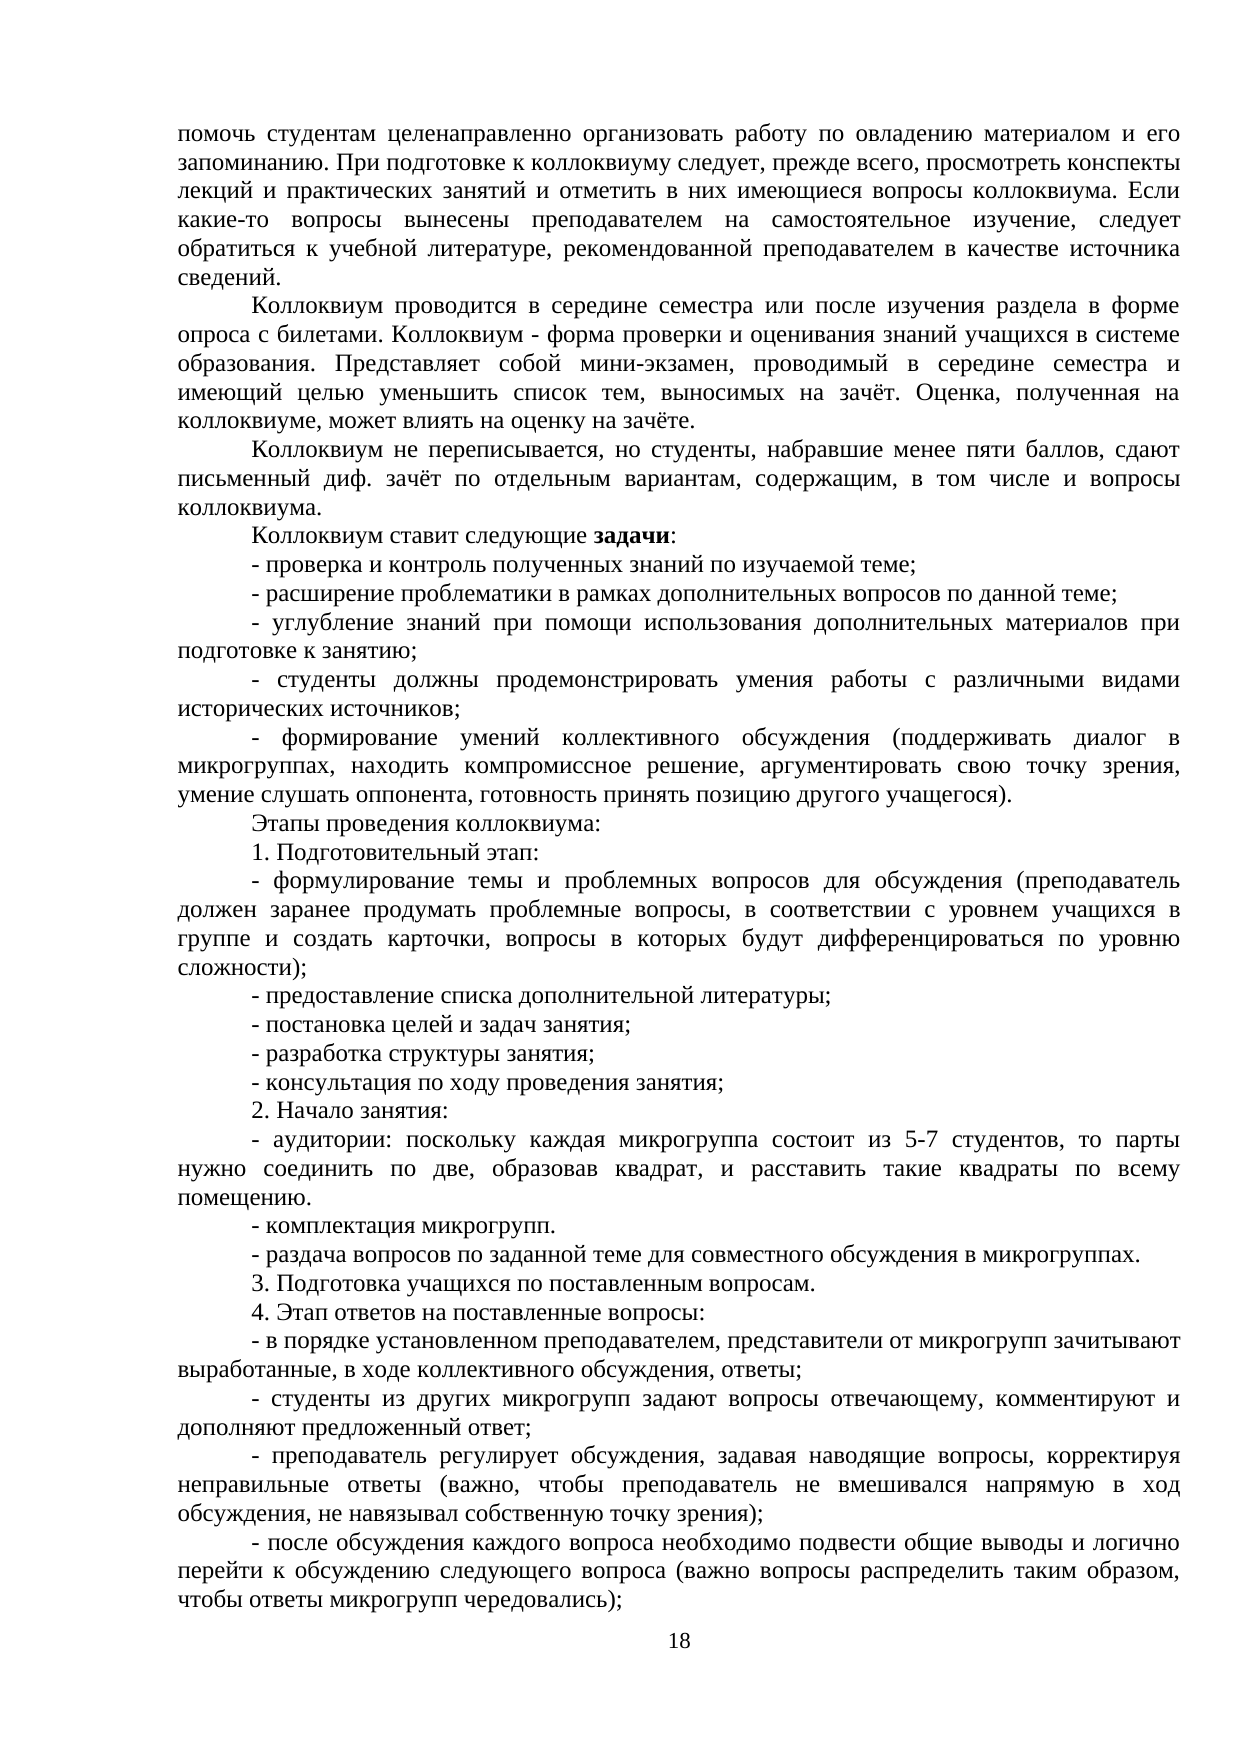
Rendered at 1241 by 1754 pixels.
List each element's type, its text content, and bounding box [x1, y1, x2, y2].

text 1. Подготовительный этап: [177, 837, 1181, 866]
text Этапы проведения коллоквиума: [177, 808, 1181, 837]
text - раздача вопросов по заданной теме для совместного обсуждения в микрогруппах. [177, 1239, 1181, 1268]
text - консультация по ходу проведения занятия; [177, 1067, 1181, 1096]
text - аудитории: поскольку каждая микрогруппа состоит из 5-7 студентов, то парты нужно соединить по две, образовав квадрат, и расставить такие квадраты по всему помещению. [177, 1124, 1181, 1211]
text - студенты должны продемонстрировать умения работы с различными видами исторических источников; [177, 664, 1181, 722]
text - после обсуждения каждого вопроса необходимо подвести общие выводы и логично перейти к обсуждению следующего вопроса (важно вопросы распределить таким образом, чтобы ответы микрогрупп чередовались); [177, 1527, 1181, 1613]
text - расширение проблематики в рамках дополнительных вопросов по данной теме; [177, 578, 1181, 607]
text Коллоквиум ставит следующие задачи: [177, 521, 1181, 549]
text - проверка и контроль полученных знаний по изучаемой теме; [177, 549, 1181, 578]
text Коллоквиум проводится в середине семестра или после изучения раздела в форме опроса с билетами. Коллоквиум - форма проверки и оценивания знаний учащихся в системе образования. Представляет собой мини-экзамен, проводимый в середине семестра и имеющий целью уменьшить список тем, выносимых на зачёт. Оценка, полученная на коллоквиуме, может влиять на оценку на зачёте. [177, 291, 1181, 434]
text - разработка структуры занятия; [177, 1038, 1181, 1067]
text 2. Начало занятия: [177, 1096, 1181, 1124]
text - постановка целей и задач занятия; [177, 1009, 1181, 1038]
text - углубление знаний при помощи использования дополнительных материалов при подготовке к занятию; [177, 607, 1181, 664]
text - комплектация микрогрупп. [177, 1211, 1181, 1239]
text - предоставление списка дополнительной литературы; [177, 981, 1181, 1009]
text - формирование умений коллективного обсуждения (поддерживать диалог в микрогруппах, находить компромиссное решение, аргументировать свою точку зрения, умение слушать оппонента, готовность принять позицию другого учащегося). [177, 722, 1181, 808]
text 3. Подготовка учащихся по поставленным вопросам. [177, 1268, 1181, 1297]
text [177, 118, 1181, 291]
text - студенты из других микрогрупп задают вопросы отвечающему, комментируют и дополняют предложенный ответ; [177, 1383, 1181, 1441]
text 4. Этап ответов на поставленные вопросы: [177, 1297, 1181, 1326]
text - преподаватель регулирует обсуждения, задавая наводящие вопросы, корректируя неправильные ответы (важно, чтобы преподаватель не вмешивался напрямую в ход обсуждения, не навязывал собственную точку зрения); [177, 1441, 1181, 1527]
text - формулирование темы и проблемных вопросов для обсуждения (преподаватель должен заранее продумать проблемные вопросы, в соответствии с уровнем учащихся в группе и создать карточки, вопросы в которых будут дифференцироваться по уровню сложности); [177, 866, 1181, 981]
text - в порядке установленном преподавателем, представители от микрогрупп зачитывают выработанные, в ходе коллективного обсуждения, ответы; [177, 1326, 1181, 1383]
text Коллоквиум не переписывается, но студенты, набравшие менее пяти баллов, сдают письменный диф. зачёт по отдельным вариантам, содержащим, в том числе и вопросы коллоквиума. [177, 434, 1181, 521]
